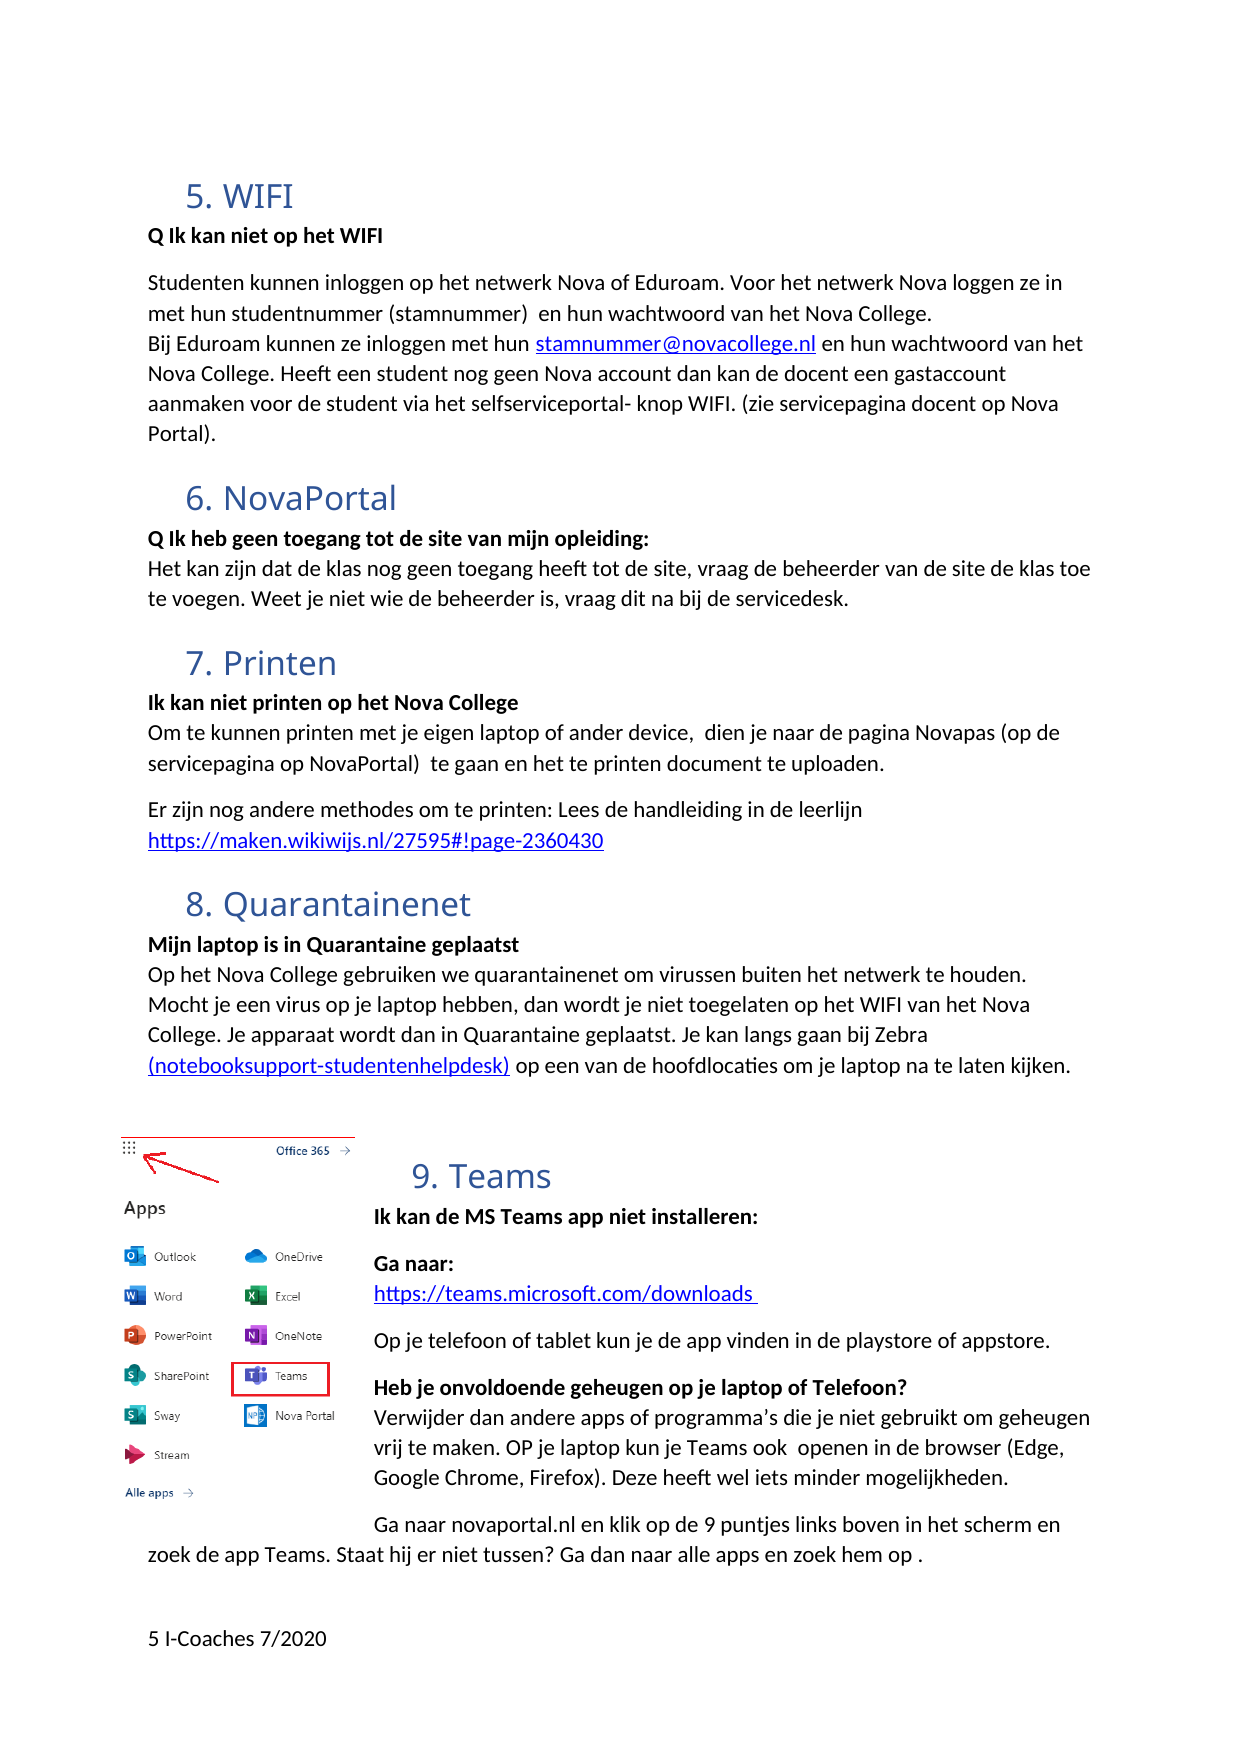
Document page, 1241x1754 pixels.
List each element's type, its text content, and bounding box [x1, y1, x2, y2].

text Studenten kunnen inloggen op het netwerk Nova of Eduroam. Voor het netwerk Nova loggen ze in met hun studentnummer (stamnummer) en hun wachtwoord van het Nova College. Bij Eduroam kunnen ze inloggen met hun stamnummer@novacollege.nl en hun wachtwoord van het Nova College. Heeft een student nog geen Nova account dan kan de docent een gastaccount aanmaken voor de student via het selfserviceportal- knop WIFI. (zie servicepagina docent op Nova Portal). [148, 268, 1093, 447]
text Ga naar novaportal.nl en klik op de 9 puntjes links boven in het scherm en zoek de app Teams. Staat hij er niet tussen? Ga dan naar alle apps en zoek hem op . [148, 1510, 1093, 1568]
text Heb je onvoldoende geheugen op je laptop of Telefoon? Verwijder dan andere apps of programma’s die je niet gebruikt om geheugen vrij te maken. OP je laptop kun je Teams ook openen in de browser (Edge, Google Chrome, Firefox). Deze heeft wel iets minder mogelijkheden. [355, 1373, 1093, 1491]
text Q Ik heb geen toegang tot de site van mijn opleiding: Het kan zijn dat de klas nog geen toegang heeft tot de site, vraag de beheerder van de site de klas toe te voegen. Weet je niet wie de beheerder is, vraag dit na bij de servicedesk. [148, 524, 1093, 612]
text Mijn laptop is in Quarantaine geplaatst Op het Nova College gebruiken we quarantainenet om virussen buiten het netwerk te houden. Mocht je een virus op je laptop hebben, dan wordt je niet toegelaten op het WIFI van het Nova College. Je apparaat wordt dan in Quarantaine geplaatst. Je kan langs gaan bij Zebra (notebooksupport-studentenhelpdesk) op een van de hoofdlocaties om je laptop na te laten kijken. [148, 930, 1093, 1079]
text Ik kan de MS Teams app niet installeren: [355, 1202, 1093, 1230]
text Er zijn nog andere methodes om te printen: Lees de handleiding in de leerlijn https://maken.wikiwijs.nl/27595#!page-2360430 [148, 796, 1093, 854]
subtitle Quarantainenet [185, 881, 1093, 926]
text Ik kan niet printen op het Nova College Om te kunnen printen met je eigen laptop of ander device, dien je naar de pagina Novapas (op de servicepagina op NovaPortal) te gaan en het te printen document te uploaden. [148, 688, 1093, 777]
text Q Ik kan niet op het WIFI [148, 222, 1093, 249]
picture [120, 1137, 355, 1513]
subtitle WIFI [185, 173, 1093, 218]
text Ga naar: https://teams.microsoft.com/downloads [355, 1249, 1093, 1307]
subtitle Teams [355, 1153, 1093, 1198]
text Op je telefoon of tablet kun je de app vinden in de playstore of appstore. [355, 1326, 1093, 1354]
subtitle Printen [185, 639, 1093, 685]
subtitle NovaPortal [185, 475, 1093, 520]
